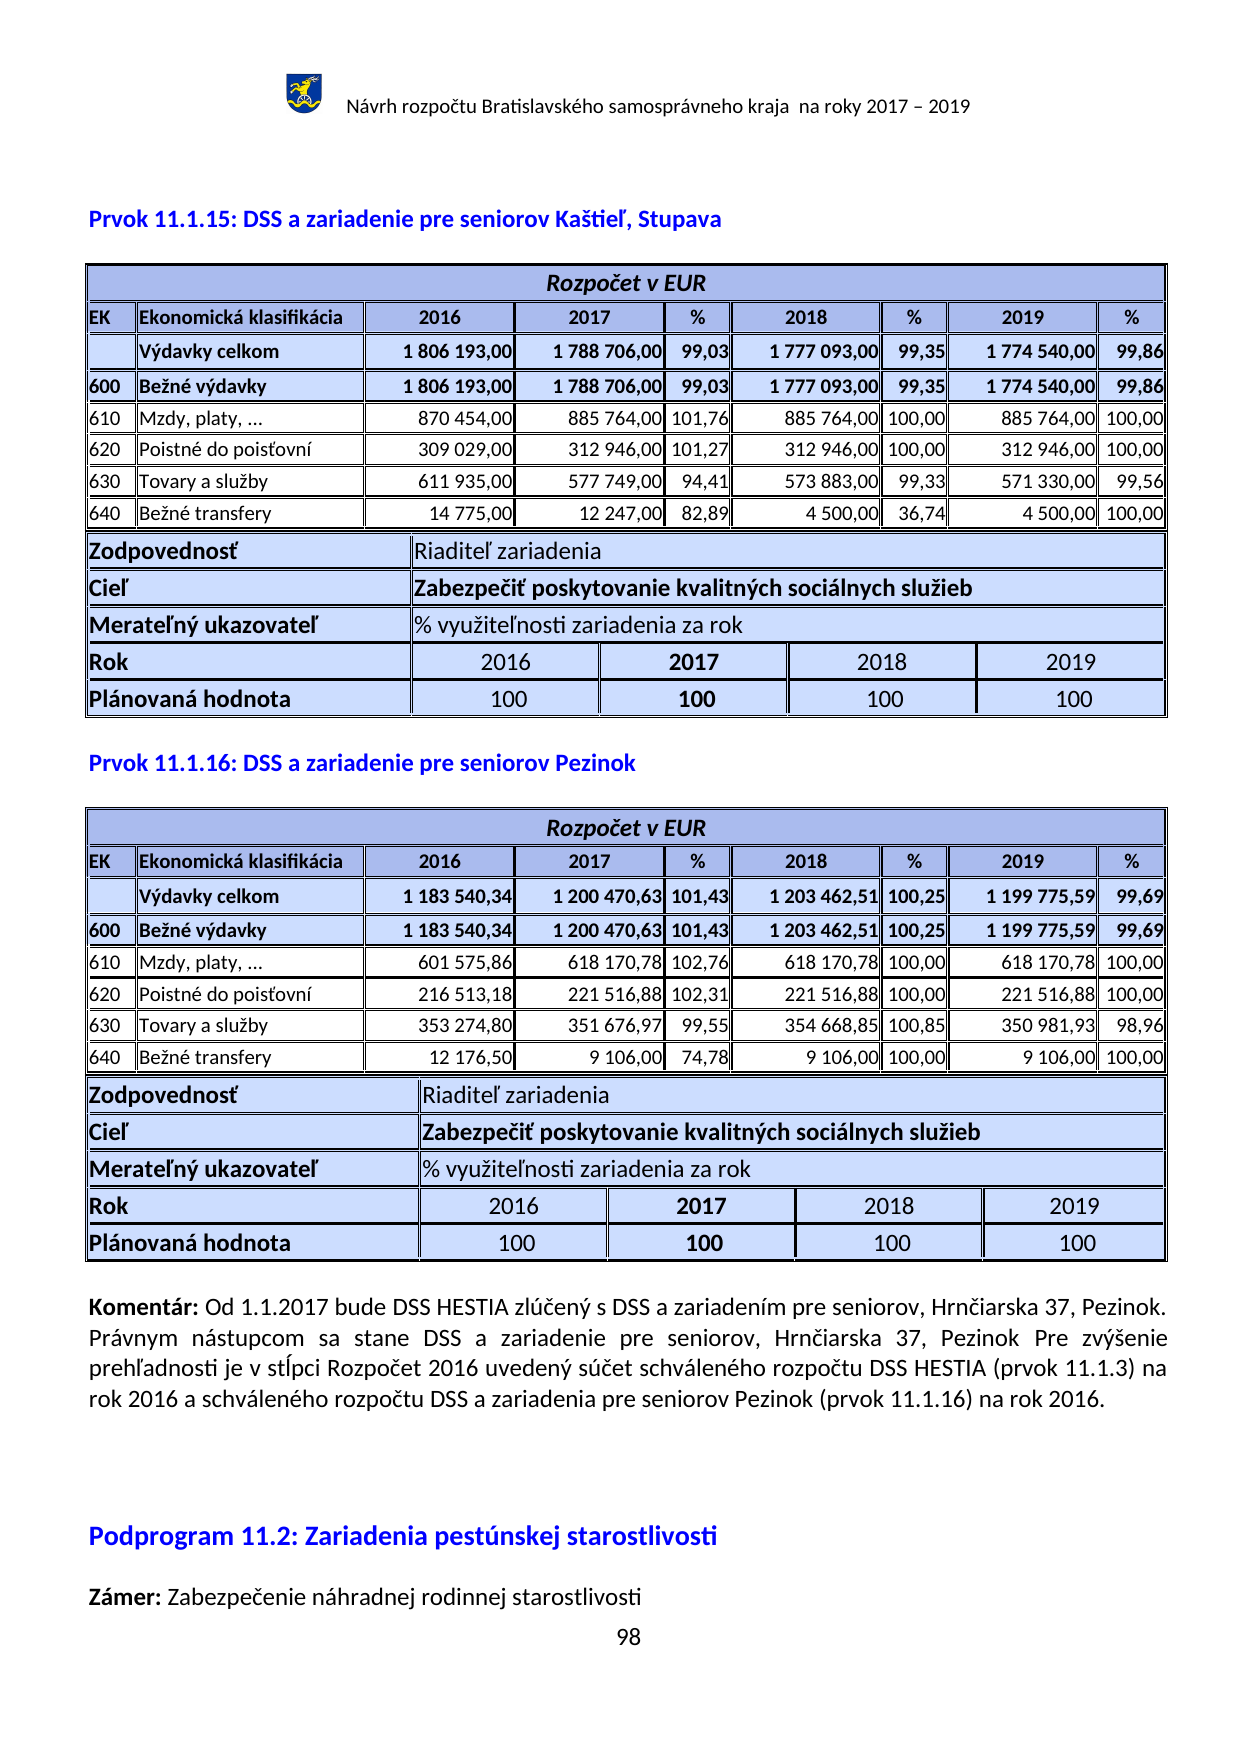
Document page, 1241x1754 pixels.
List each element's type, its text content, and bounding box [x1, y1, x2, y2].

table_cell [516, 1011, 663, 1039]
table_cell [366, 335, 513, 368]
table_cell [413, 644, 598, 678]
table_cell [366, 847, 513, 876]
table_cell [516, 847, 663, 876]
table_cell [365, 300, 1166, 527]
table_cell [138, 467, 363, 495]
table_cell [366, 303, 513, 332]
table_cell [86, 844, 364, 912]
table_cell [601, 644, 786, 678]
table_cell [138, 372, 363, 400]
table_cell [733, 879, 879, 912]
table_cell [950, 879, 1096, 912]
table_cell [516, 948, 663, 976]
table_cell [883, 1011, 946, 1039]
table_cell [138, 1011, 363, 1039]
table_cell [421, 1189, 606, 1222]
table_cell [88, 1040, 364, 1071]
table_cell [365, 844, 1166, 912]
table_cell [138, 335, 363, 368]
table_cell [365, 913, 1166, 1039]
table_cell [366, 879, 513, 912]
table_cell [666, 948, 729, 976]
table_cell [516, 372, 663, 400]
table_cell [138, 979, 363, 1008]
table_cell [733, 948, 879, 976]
text Zámer: Zabezpečenie náhradnej rodinnej starostlivosti [89, 1581, 1168, 1612]
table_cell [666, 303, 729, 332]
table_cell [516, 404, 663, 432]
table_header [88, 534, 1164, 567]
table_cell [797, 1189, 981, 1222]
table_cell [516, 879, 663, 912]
text Podprogram 11.2: Zariadenia pestúnskej starostlivosti [89, 1517, 1168, 1552]
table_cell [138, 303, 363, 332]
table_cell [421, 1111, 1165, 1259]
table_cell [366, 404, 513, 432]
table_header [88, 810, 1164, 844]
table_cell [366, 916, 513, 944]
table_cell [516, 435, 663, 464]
text Komentár: Od 1.1.2017 bude DSS HESTIA zlúčený s DSS a zariadením pre seniorov, Hrnčiarska 37, Pezinok. Právnym nástupcom sa stane DSS a zariadenie pre seniorov, Hrnčiarska 37, Pezinok Pre zvýšenie prehľadnosti je v stĺpci Rozpočet 2016 uvedený súčet schváleného rozpočtu DSS HESTIA (prvok 11.1.3) na rok 2016 a schváleného rozpočtu DSS a zariadenia pre seniorov Pezinok (prvok 11.1.16) na rok 2016. [89, 1291, 1168, 1413]
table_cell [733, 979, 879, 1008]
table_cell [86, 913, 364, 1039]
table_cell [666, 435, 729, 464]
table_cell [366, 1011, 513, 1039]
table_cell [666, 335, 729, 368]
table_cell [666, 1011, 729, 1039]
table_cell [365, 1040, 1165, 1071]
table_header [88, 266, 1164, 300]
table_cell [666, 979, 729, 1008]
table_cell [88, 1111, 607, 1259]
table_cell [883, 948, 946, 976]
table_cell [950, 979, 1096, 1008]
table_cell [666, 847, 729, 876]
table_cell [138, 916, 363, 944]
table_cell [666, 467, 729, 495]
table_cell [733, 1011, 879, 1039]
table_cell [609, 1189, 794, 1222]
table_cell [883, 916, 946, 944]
text Prvok 11.1.15: DSS a zariadenie pre seniorov Kaštieľ, Stupava [89, 203, 1168, 234]
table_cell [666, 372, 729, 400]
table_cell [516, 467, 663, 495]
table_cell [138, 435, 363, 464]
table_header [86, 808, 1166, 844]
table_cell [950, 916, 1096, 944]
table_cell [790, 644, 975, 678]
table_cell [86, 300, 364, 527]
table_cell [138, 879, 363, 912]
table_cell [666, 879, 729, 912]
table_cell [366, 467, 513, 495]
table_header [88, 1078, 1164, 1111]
text Prvok 11.1.16: DSS a zariadenie pre seniorov Pezinok [89, 747, 1168, 778]
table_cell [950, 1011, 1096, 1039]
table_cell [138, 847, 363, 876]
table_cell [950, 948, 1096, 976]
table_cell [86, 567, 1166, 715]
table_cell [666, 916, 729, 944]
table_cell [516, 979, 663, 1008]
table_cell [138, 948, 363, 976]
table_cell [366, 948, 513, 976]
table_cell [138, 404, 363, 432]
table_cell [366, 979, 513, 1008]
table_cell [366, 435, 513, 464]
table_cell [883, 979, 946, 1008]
picture [285, 73, 323, 114]
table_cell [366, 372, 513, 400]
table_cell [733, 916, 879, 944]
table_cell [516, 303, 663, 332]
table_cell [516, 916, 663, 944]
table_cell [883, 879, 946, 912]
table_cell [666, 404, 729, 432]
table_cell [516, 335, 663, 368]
